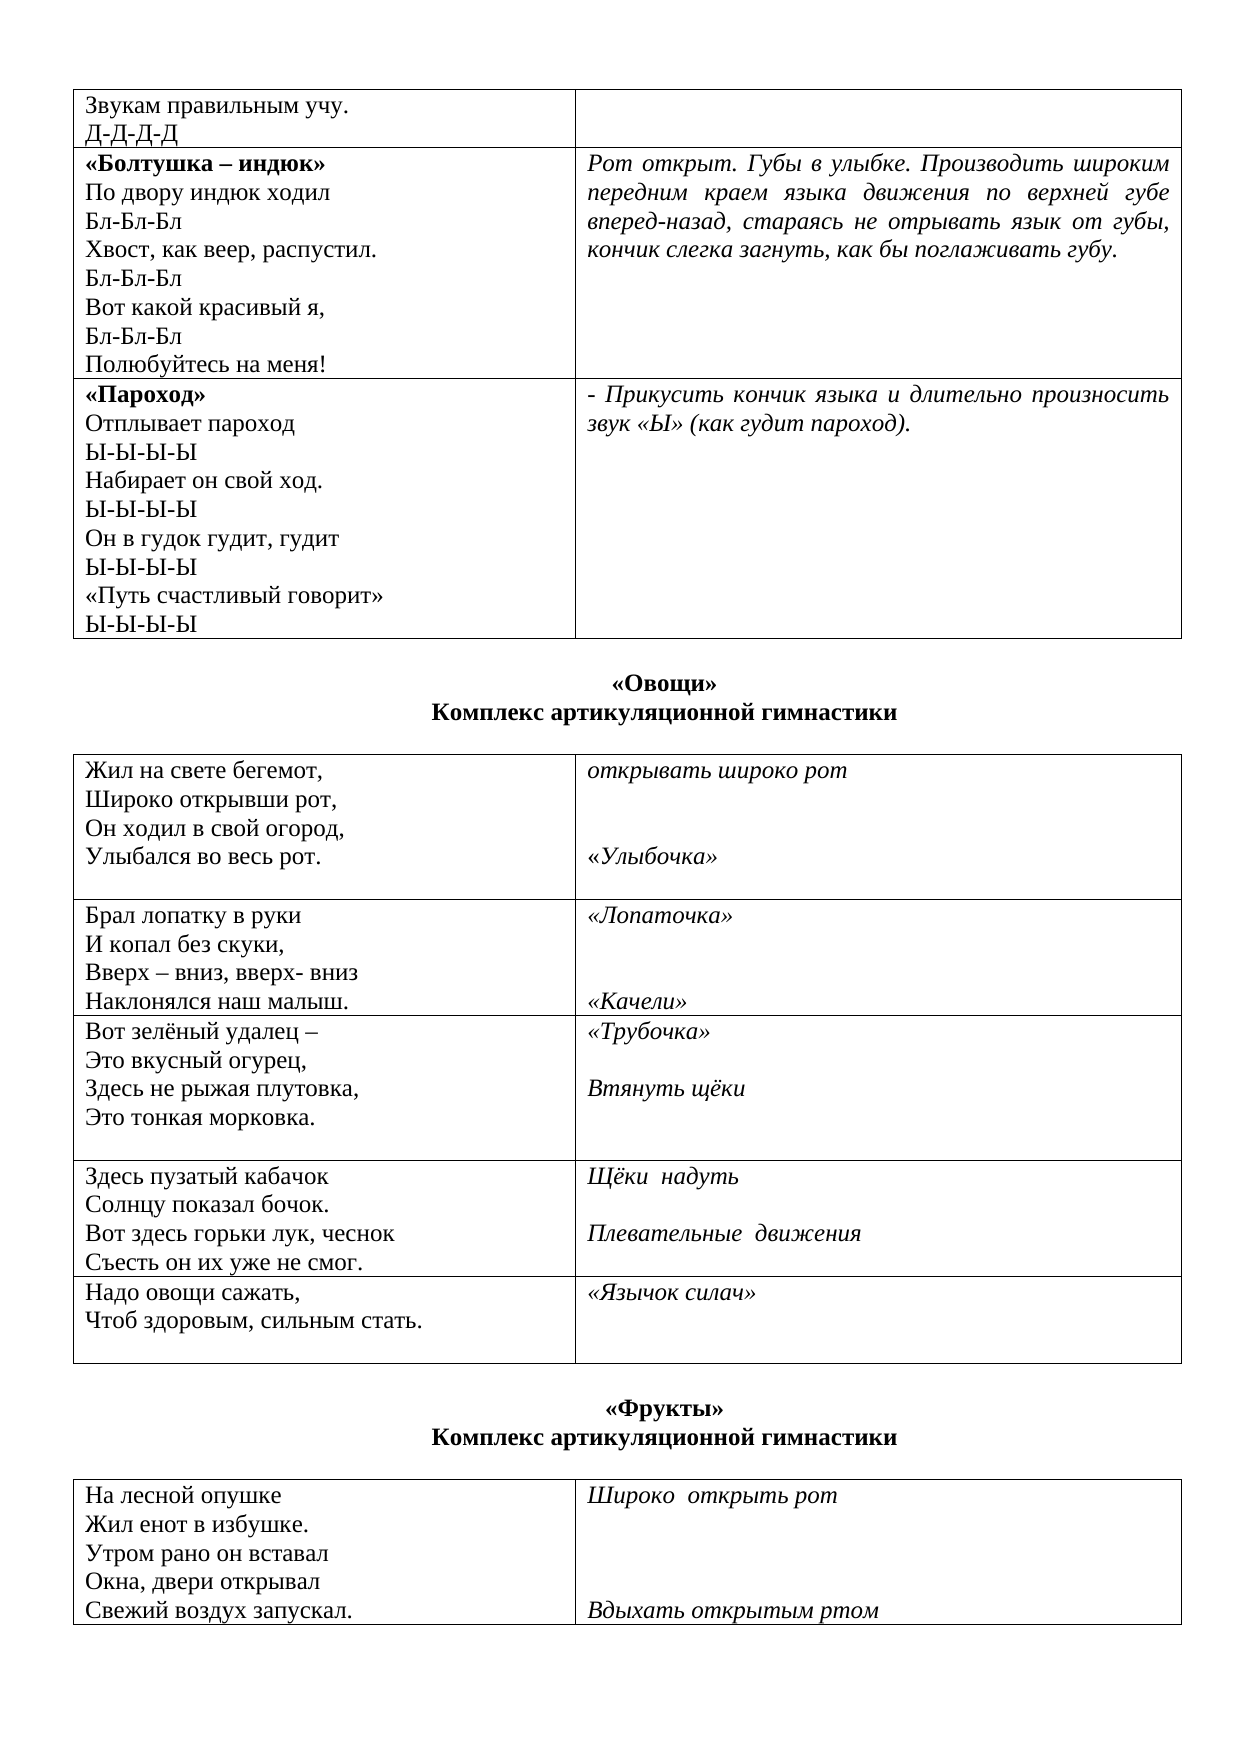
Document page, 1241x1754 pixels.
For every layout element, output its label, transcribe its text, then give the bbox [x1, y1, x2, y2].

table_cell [74, 90, 575, 147]
text Комплекс артикуляционной гимнастики [177, 1422, 1152, 1450]
table_cell «Лопаточка» «Качели» [576, 900, 1181, 1015]
text «Овощи» [177, 668, 1152, 697]
table_cell «Язычок силач» [576, 1277, 1181, 1363]
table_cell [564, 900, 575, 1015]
table_cell «Пароход» Отплывает пароход Ы-Ы-Ы-Ы Набирает он свой ход. Ы-Ы-Ы-Ы Он в гудок гудит, гудит Ы-Ы-Ы-Ы «Путь счастливый говорит» Ы-Ы-Ы-Ы [74, 379, 575, 638]
table_cell Здесь пузатый кабачок Солнцу показал бочок. Вот здесь горьки лук, чеснок Съесть он их уже не смог. [74, 1161, 575, 1276]
table_header открывать широко рот «Улыбочка» [576, 755, 1181, 899]
table_header Широко открыть рот Вдыхать открытым ртом [576, 1480, 1181, 1624]
text «Фрукты» [177, 1393, 1152, 1422]
table_cell - Прикусить кончик языка и длительно произносить звук «Ы» (как гудит пароход). [576, 379, 1181, 638]
table_cell Рот открыт. Губы в улыбке. Производить широким передним краем языка движения по верхней губе вперед-назад, стараясь не отрывать язык от губы, кончик слегка загнуть, как бы поглаживать губу. [576, 148, 1181, 378]
table_cell Надо овощи сажать, Чтоб здоровым, сильным стать. [74, 1277, 575, 1363]
table_cell «Трубочка» Втянуть щёки [576, 1016, 1181, 1160]
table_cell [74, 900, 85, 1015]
text Комплекс артикуляционной гимнастики [177, 697, 1152, 725]
table_header На лесной опушке Жил енот в избушке. Утром рано он вставал Окна, двери открывал Свежий воздух запускал. [74, 1480, 575, 1624]
table_header Жил на свете бегемот, Широко открывши рот, Он ходил в свой огород, Улыбался во весь рот. [74, 755, 575, 899]
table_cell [576, 90, 1181, 147]
table_cell «Болтушка – индюк» По двору индюк ходил Бл-Бл-Бл Хвост, как веер, распустил. Бл-Бл-Бл Вот какой красивый я, Бл-Бл-Бл Полюбуйтесь на меня! [74, 148, 575, 378]
table_cell Вот зелёный удалец – Это вкусный огурец, Здесь не рыжая плутовка, Это тонкая морковка. [74, 1016, 575, 1160]
table_cell Щёки надуть Плевательные движения [576, 1161, 1181, 1276]
